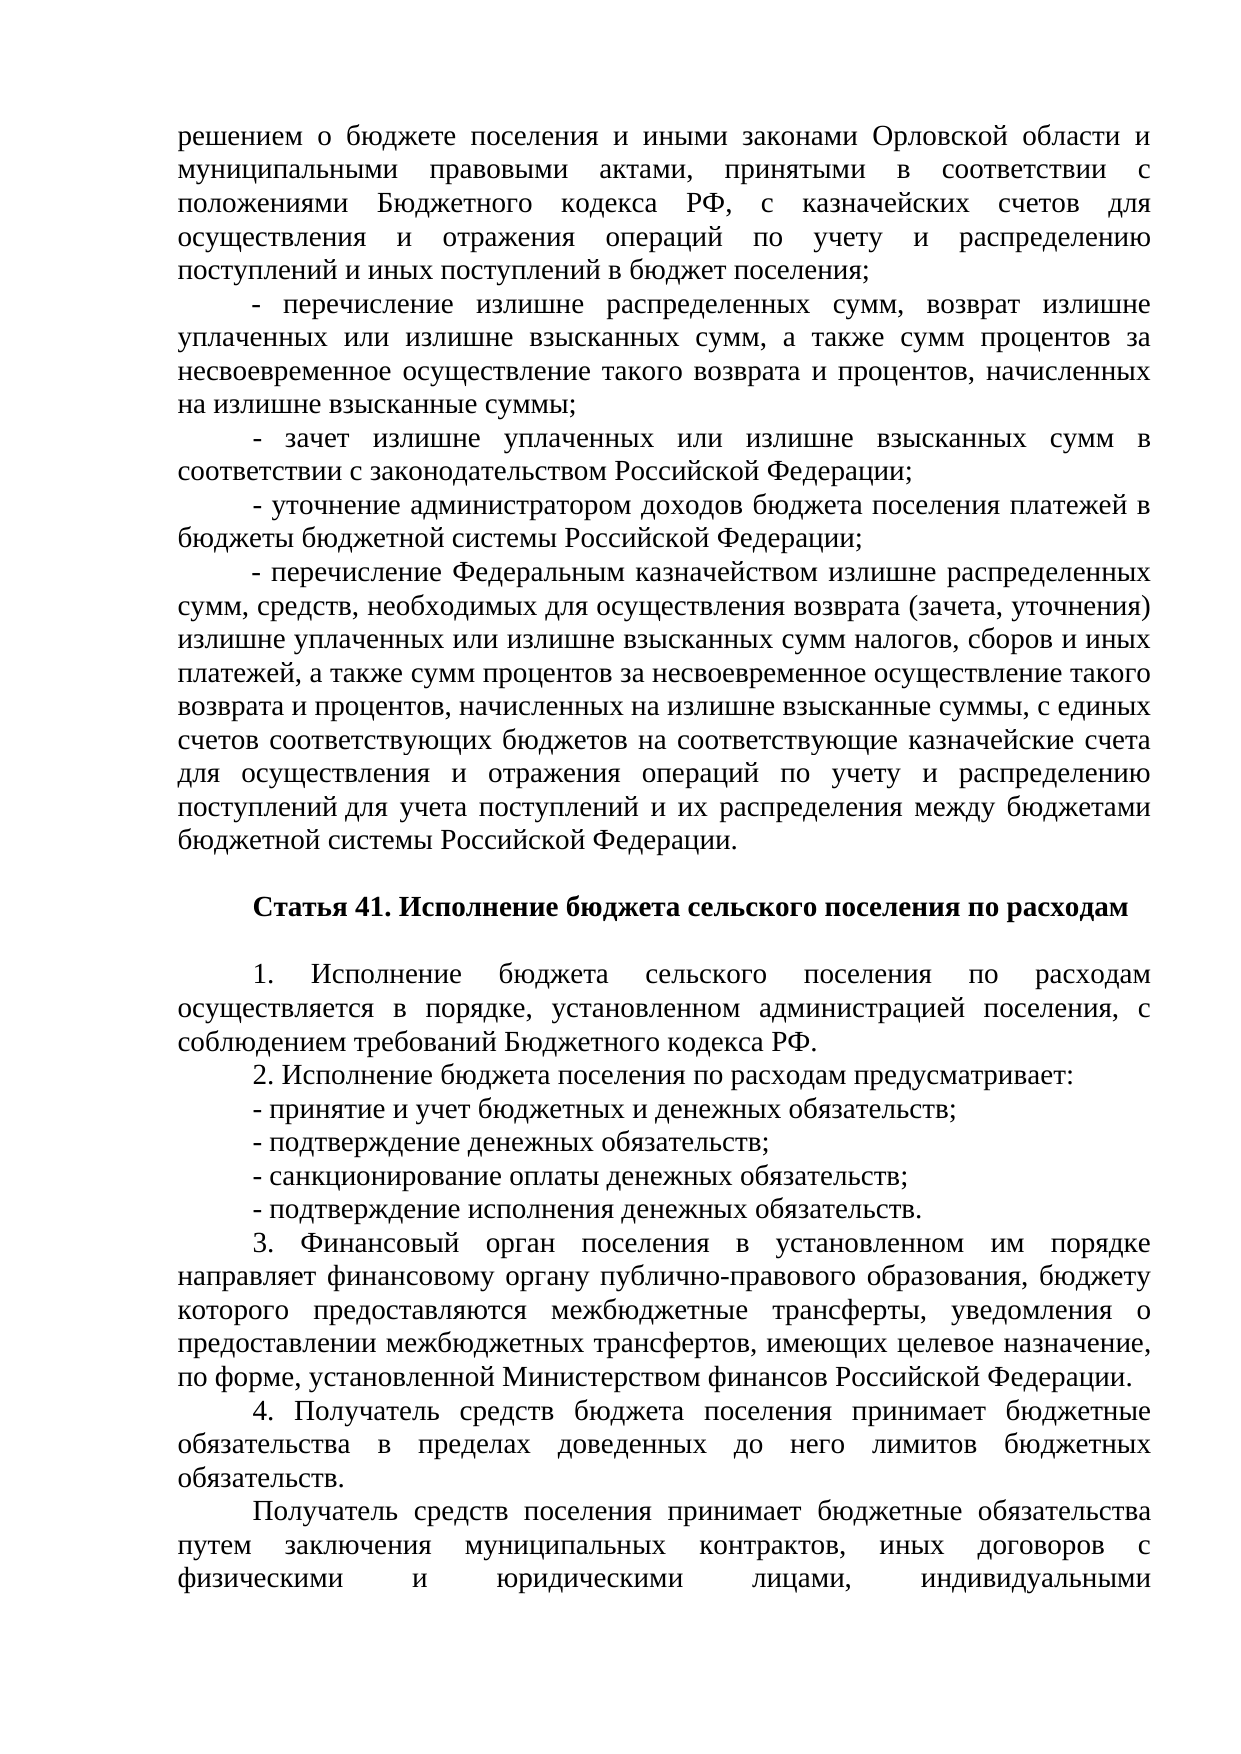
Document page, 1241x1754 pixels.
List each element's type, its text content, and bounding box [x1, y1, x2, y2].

text 4. Получатель средств бюджета поселения принимает бюджетные обязательства в пределах доведенных до него лимитов бюджетных обязательств. [177, 1393, 1152, 1493]
text - перечисление Федеральным казначейством излишне распределенных сумм, средств, необходимых для осуществления возврата (зачета, уточнения) излишне уплаченных или излишне взысканных сумм налогов, сборов и иных платежей, а также сумм процентов за несвоевременное осуществление такого возврата и процентов, начисленных на излишне взысканные суммы, с единых счетов соответствующих бюджетов на соответствующие казначейские счета для осуществления и отражения операций по учету и распределению поступлений для учета поступлений и их распределения между бюджетами бюджетной системы Российской Федерации. [177, 554, 1152, 755]
text - перечисление Федеральным казначейством излишне распределенных сумм, средств, необходимых для осуществления возврата (зачета, уточнения) излишне уплаченных или излишне взысканных сумм налогов, сборов и иных платежей, а также сумм процентов за несвоевременное осуществление такого возврата и процентов, начисленных на излишне взысканные суммы, с единых счетов соответствующих бюджетов на соответствующие казначейские счета для осуществления и отражения операций по учету и распределению поступлений для учета поступлений и их распределения между бюджетами бюджетной системы Российской Федерации. [177, 789, 1152, 856]
text 3. Финансовый орган поселения в установленном им порядке направляет финансовому органу публично-правового образования, бюджету которого предоставляются межбюджетные трансферты, уведомления о предоставлении межбюджетных трансфертов, имеющих целевое назначение, по форме, установленной Министерством финансов Российской Федерации. [177, 1225, 1152, 1393]
text 2. Исполнение бюджета поселения по расходам предусматривает: [177, 1057, 1152, 1091]
text - принятие и учет бюджетных и денежных обязательств; [177, 1091, 1152, 1124]
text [177, 118, 1152, 286]
text - зачет излишне уплаченных или излишне взысканных сумм в соответствии с законодательством Российской Федерации; [177, 420, 1152, 487]
text - подтверждение исполнения денежных обязательств. [177, 1191, 1152, 1225]
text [177, 1493, 1152, 1594]
text - перечисление излишне распределенных сумм, возврат излишне уплаченных или излишне взысканных сумм, а также сумм процентов за несвоевременное осуществление такого возврата и процентов, начисленных на излишне взысканные суммы; [177, 286, 1152, 420]
text - уточнение администратором доходов бюджета поселения платежей в бюджеты бюджетной системы Российской Федерации; [177, 487, 1152, 554]
text - санкционирование оплаты денежных обязательств; [177, 1158, 1152, 1191]
text - подтверждение денежных обязательств; [177, 1124, 1152, 1158]
text Статья 41. Исполнение бюджета сельского поселения по расходам [177, 889, 1152, 923]
text 1. Исполнение бюджета сельского поселения по расходам осуществляется в порядке, установленном администрацией поселения, с соблюдением требований Бюджетного кодекса РФ. [177, 957, 1152, 1057]
